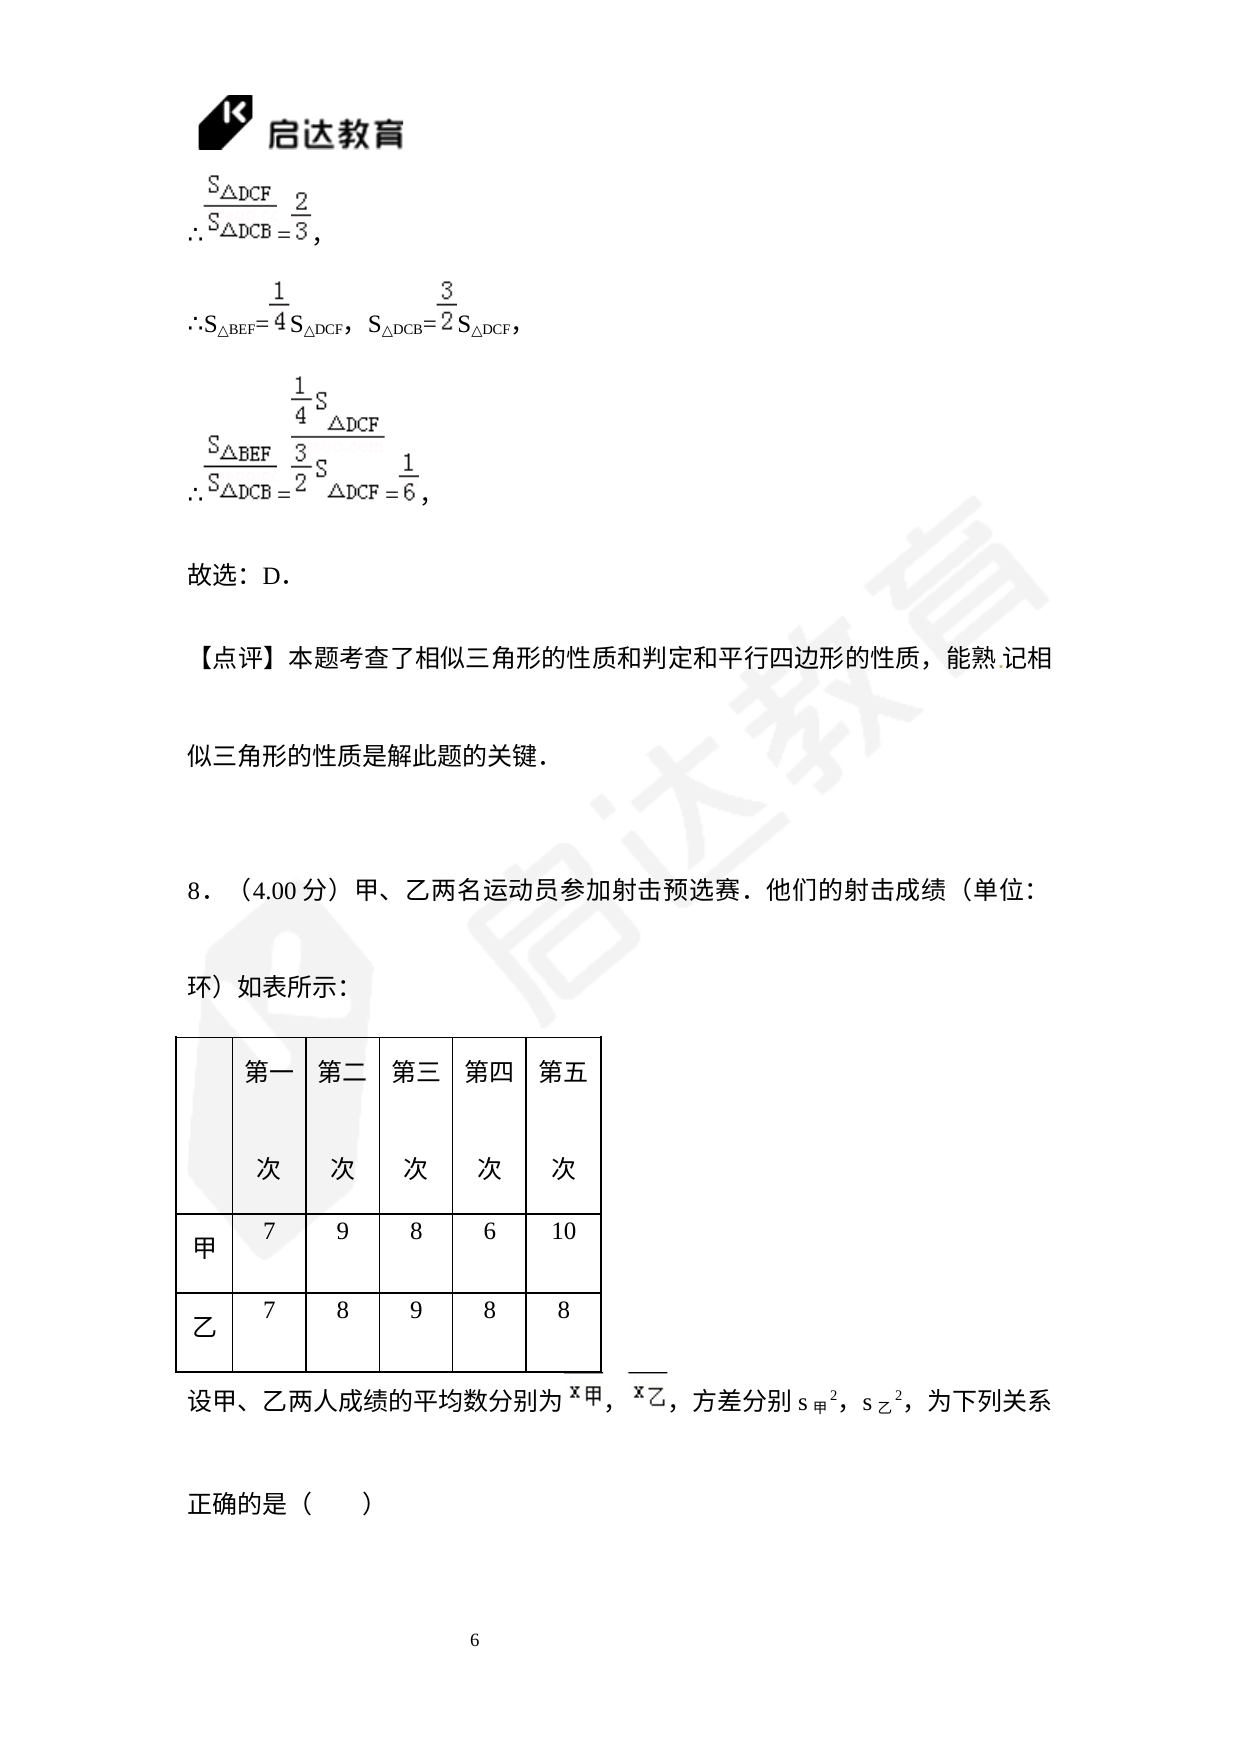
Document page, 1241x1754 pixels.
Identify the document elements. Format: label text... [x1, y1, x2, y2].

text 设甲、乙两人成绩的平均数分别为，，方差分别s甲2，s乙2，为下列关系正确的是（ ） [187, 1373, 1053, 1535]
table_cell 乙 [177, 1294, 232, 1371]
table_header 第四次 [453, 1038, 525, 1213]
text ∴==， [187, 361, 1053, 523]
table_cell 8 [527, 1294, 600, 1371]
picture [291, 188, 312, 243]
text 【点评】本题考查了相似三角形的性质和判定和平行四边形的性质，能熟记相似三角形的性质是解此题的关键． [187, 624, 1053, 787]
table_header 第三次 [380, 1038, 452, 1213]
text 故选：D． [187, 541, 1053, 606]
text ∴S△BEF=S△DCF，S△DCB=S△DCF， [187, 278, 1053, 343]
table_cell 8 [453, 1294, 525, 1371]
table_cell 9 [307, 1215, 379, 1292]
table_cell 9 [380, 1294, 452, 1371]
picture [203, 432, 277, 504]
picture [291, 372, 385, 504]
table_cell 甲 [177, 1215, 232, 1292]
table_cell 10 [527, 1215, 600, 1292]
picture [564, 1372, 604, 1411]
picture [436, 277, 457, 333]
text 8．（4.00分）甲、乙两名运动员参加射击预选赛．他们的射击成绩（单位：环）如表所示： [187, 856, 1053, 1018]
picture [198, 95, 404, 150]
table_cell 6 [453, 1215, 525, 1292]
table_header 第五次 [527, 1038, 600, 1213]
picture [269, 277, 290, 333]
table_cell 7 [233, 1215, 305, 1292]
table_cell 8 [307, 1294, 379, 1371]
table_cell 7 [233, 1294, 305, 1371]
picture [203, 171, 277, 243]
picture [398, 449, 419, 504]
text ∴=， [187, 162, 1053, 259]
table_header 第二次 [307, 1038, 379, 1213]
table_header 第一次 [233, 1038, 305, 1213]
picture [628, 1372, 668, 1411]
table_header [177, 1038, 232, 1213]
table_cell 8 [380, 1215, 452, 1292]
